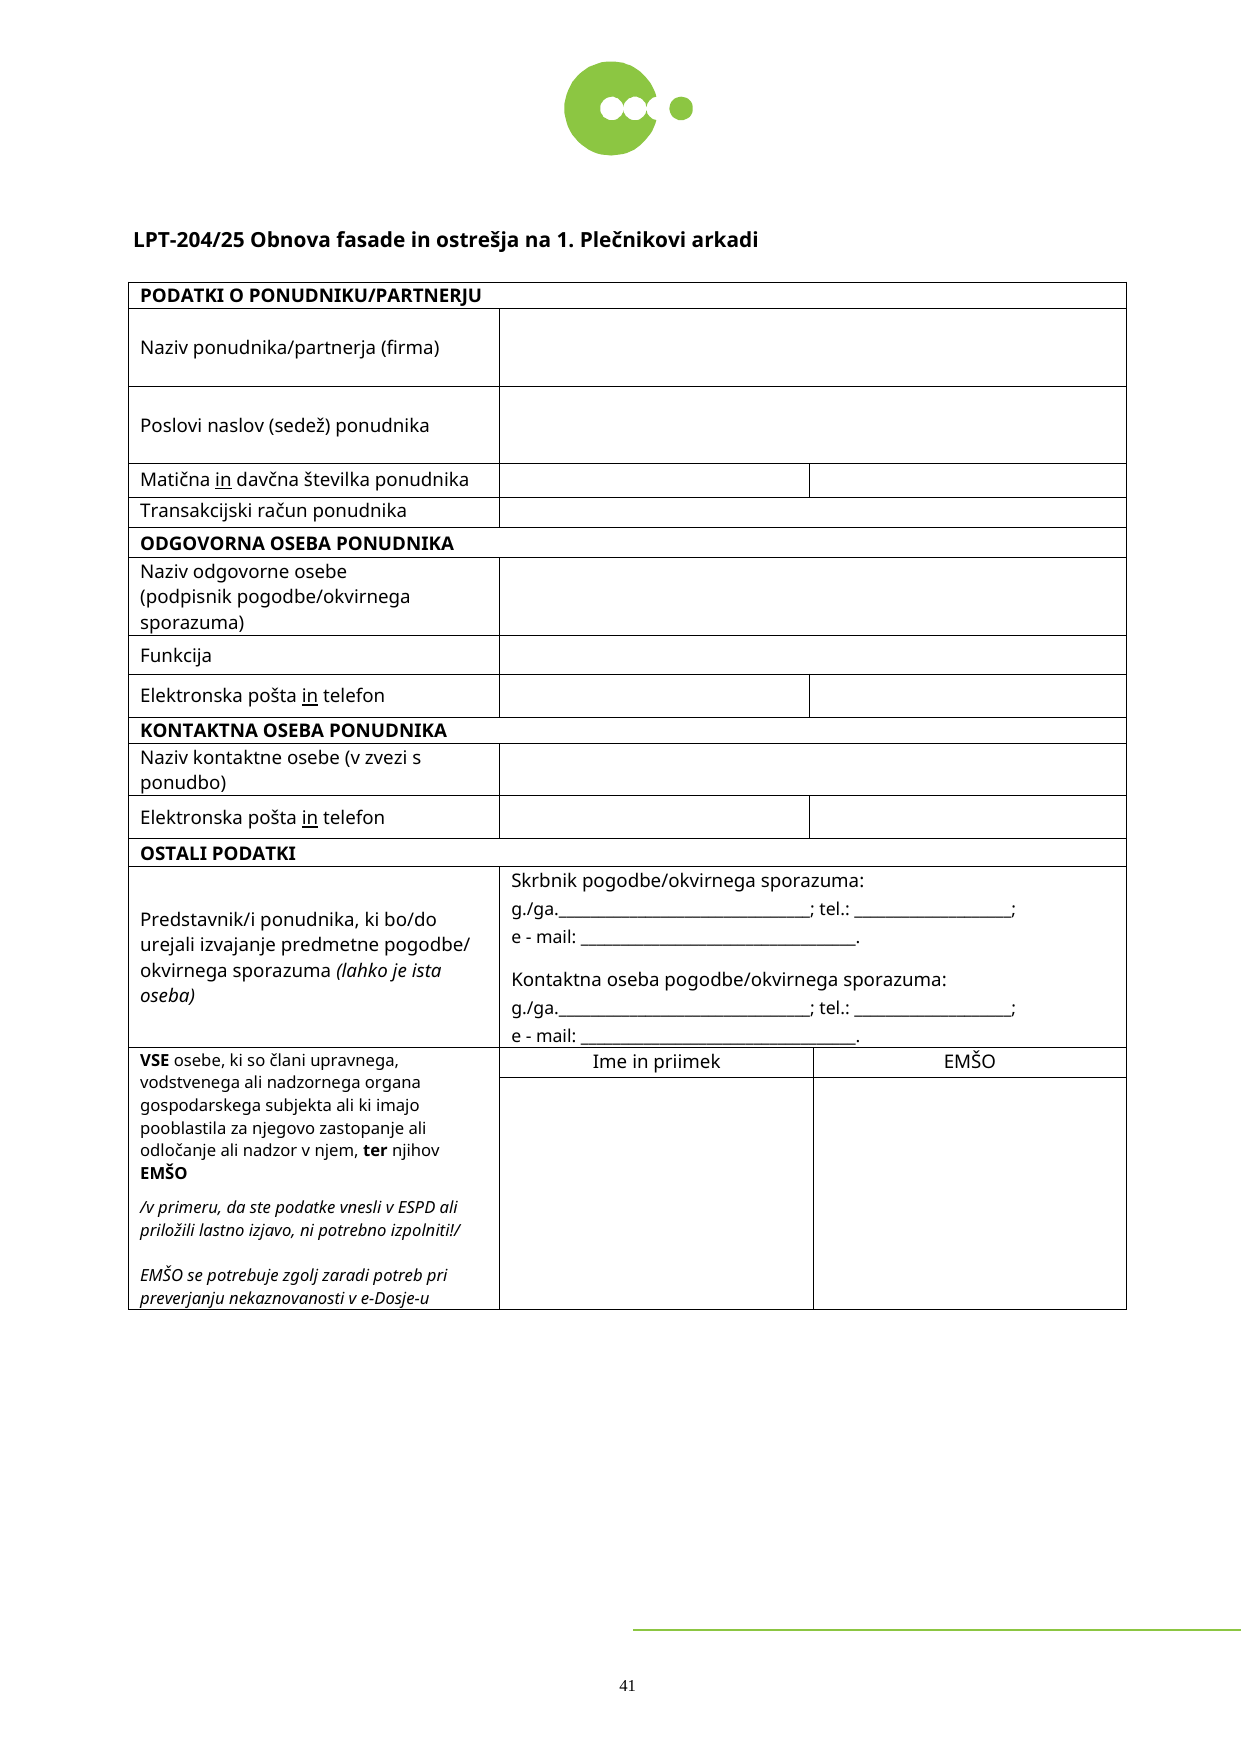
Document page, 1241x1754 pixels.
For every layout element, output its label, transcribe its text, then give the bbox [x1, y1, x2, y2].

table_cell Predstavnik/i ponudnika, ki bo/do urejali izvajanje predmetne pogodbe/ okvirnega sporazuma (lahko je ista oseba) [129, 867, 499, 1047]
table_cell Naziv odgovorne osebe (podpisnik pogodbe/okvirnega sporazuma) [129, 558, 499, 635]
table_cell Poslovi naslov (sedež) ponudnika [129, 387, 499, 463]
text LPT-204/25 Obnova fasade in ostrešja na 1. Plečnikovi arkadi [133, 225, 1122, 253]
table_cell Naziv ponudnika/partnerja (firma) [129, 309, 499, 386]
table_cell Funkcija [129, 636, 499, 673]
table_cell Naziv kontaktne osebe (v zvezi s ponudbo) [129, 744, 499, 795]
table_cell OSTALI PODATKI [129, 839, 1126, 866]
table_cell [810, 464, 1126, 497]
table_cell [500, 498, 1126, 527]
table_cell [500, 558, 1126, 635]
table_cell Matična in davčna številka ponudnika [129, 464, 499, 497]
table_cell [500, 675, 809, 717]
table_cell [500, 744, 1126, 795]
table_cell [810, 675, 1126, 717]
table_header PODATKI O PONUDNIKU/PARTNERJU [129, 283, 1126, 308]
table_cell [500, 464, 809, 497]
table_cell [500, 796, 809, 838]
table_cell Skrbnik pogodbe/okvirnega sporazuma: g./ga.________________________________; tel.: ____________________; e - mail: ___________________________________. Kontaktna oseba pogodbe/okvirnega sporazuma: g./ga.________________________________; tel.: ____________________; e - mail: ___________________________________. [500, 867, 1126, 1047]
table_cell [814, 1078, 1126, 1309]
table_cell VSE osebe, ki so člani upravnega, vodstvenega ali nadzornega organa gospodarskega subjekta ali ki imajo pooblastila za njegovo zastopanje ali odločanje ali nadzor v njem, ter njihov EMŠO /v primeru, da ste podatke vnesli v ESPD ali priložili lastno izjavo, ni potrebno izpolniti!/ EMŠO se potrebuje zgolj zaradi potreb pri preverjanju nekaznovanosti v e-Dosje-u [129, 1048, 499, 1309]
table_cell [500, 387, 1126, 463]
table_cell EMŠO [814, 1048, 1126, 1077]
table_cell [500, 636, 1126, 673]
table_cell Elektronska pošta in telefon [129, 796, 499, 838]
table_cell Ime in priimek [500, 1048, 813, 1077]
table_cell [810, 796, 1126, 838]
table_cell [500, 309, 1126, 386]
table_cell Transakcijski račun ponudnika [129, 498, 499, 527]
table_cell [500, 1078, 813, 1309]
table_cell Elektronska pošta in telefon [129, 675, 499, 717]
table_cell ODGOVORNA OSEBA PONUDNIKA [129, 528, 1126, 557]
table_cell KONTAKTNA OSEBA PONUDNIKA [129, 718, 1126, 743]
